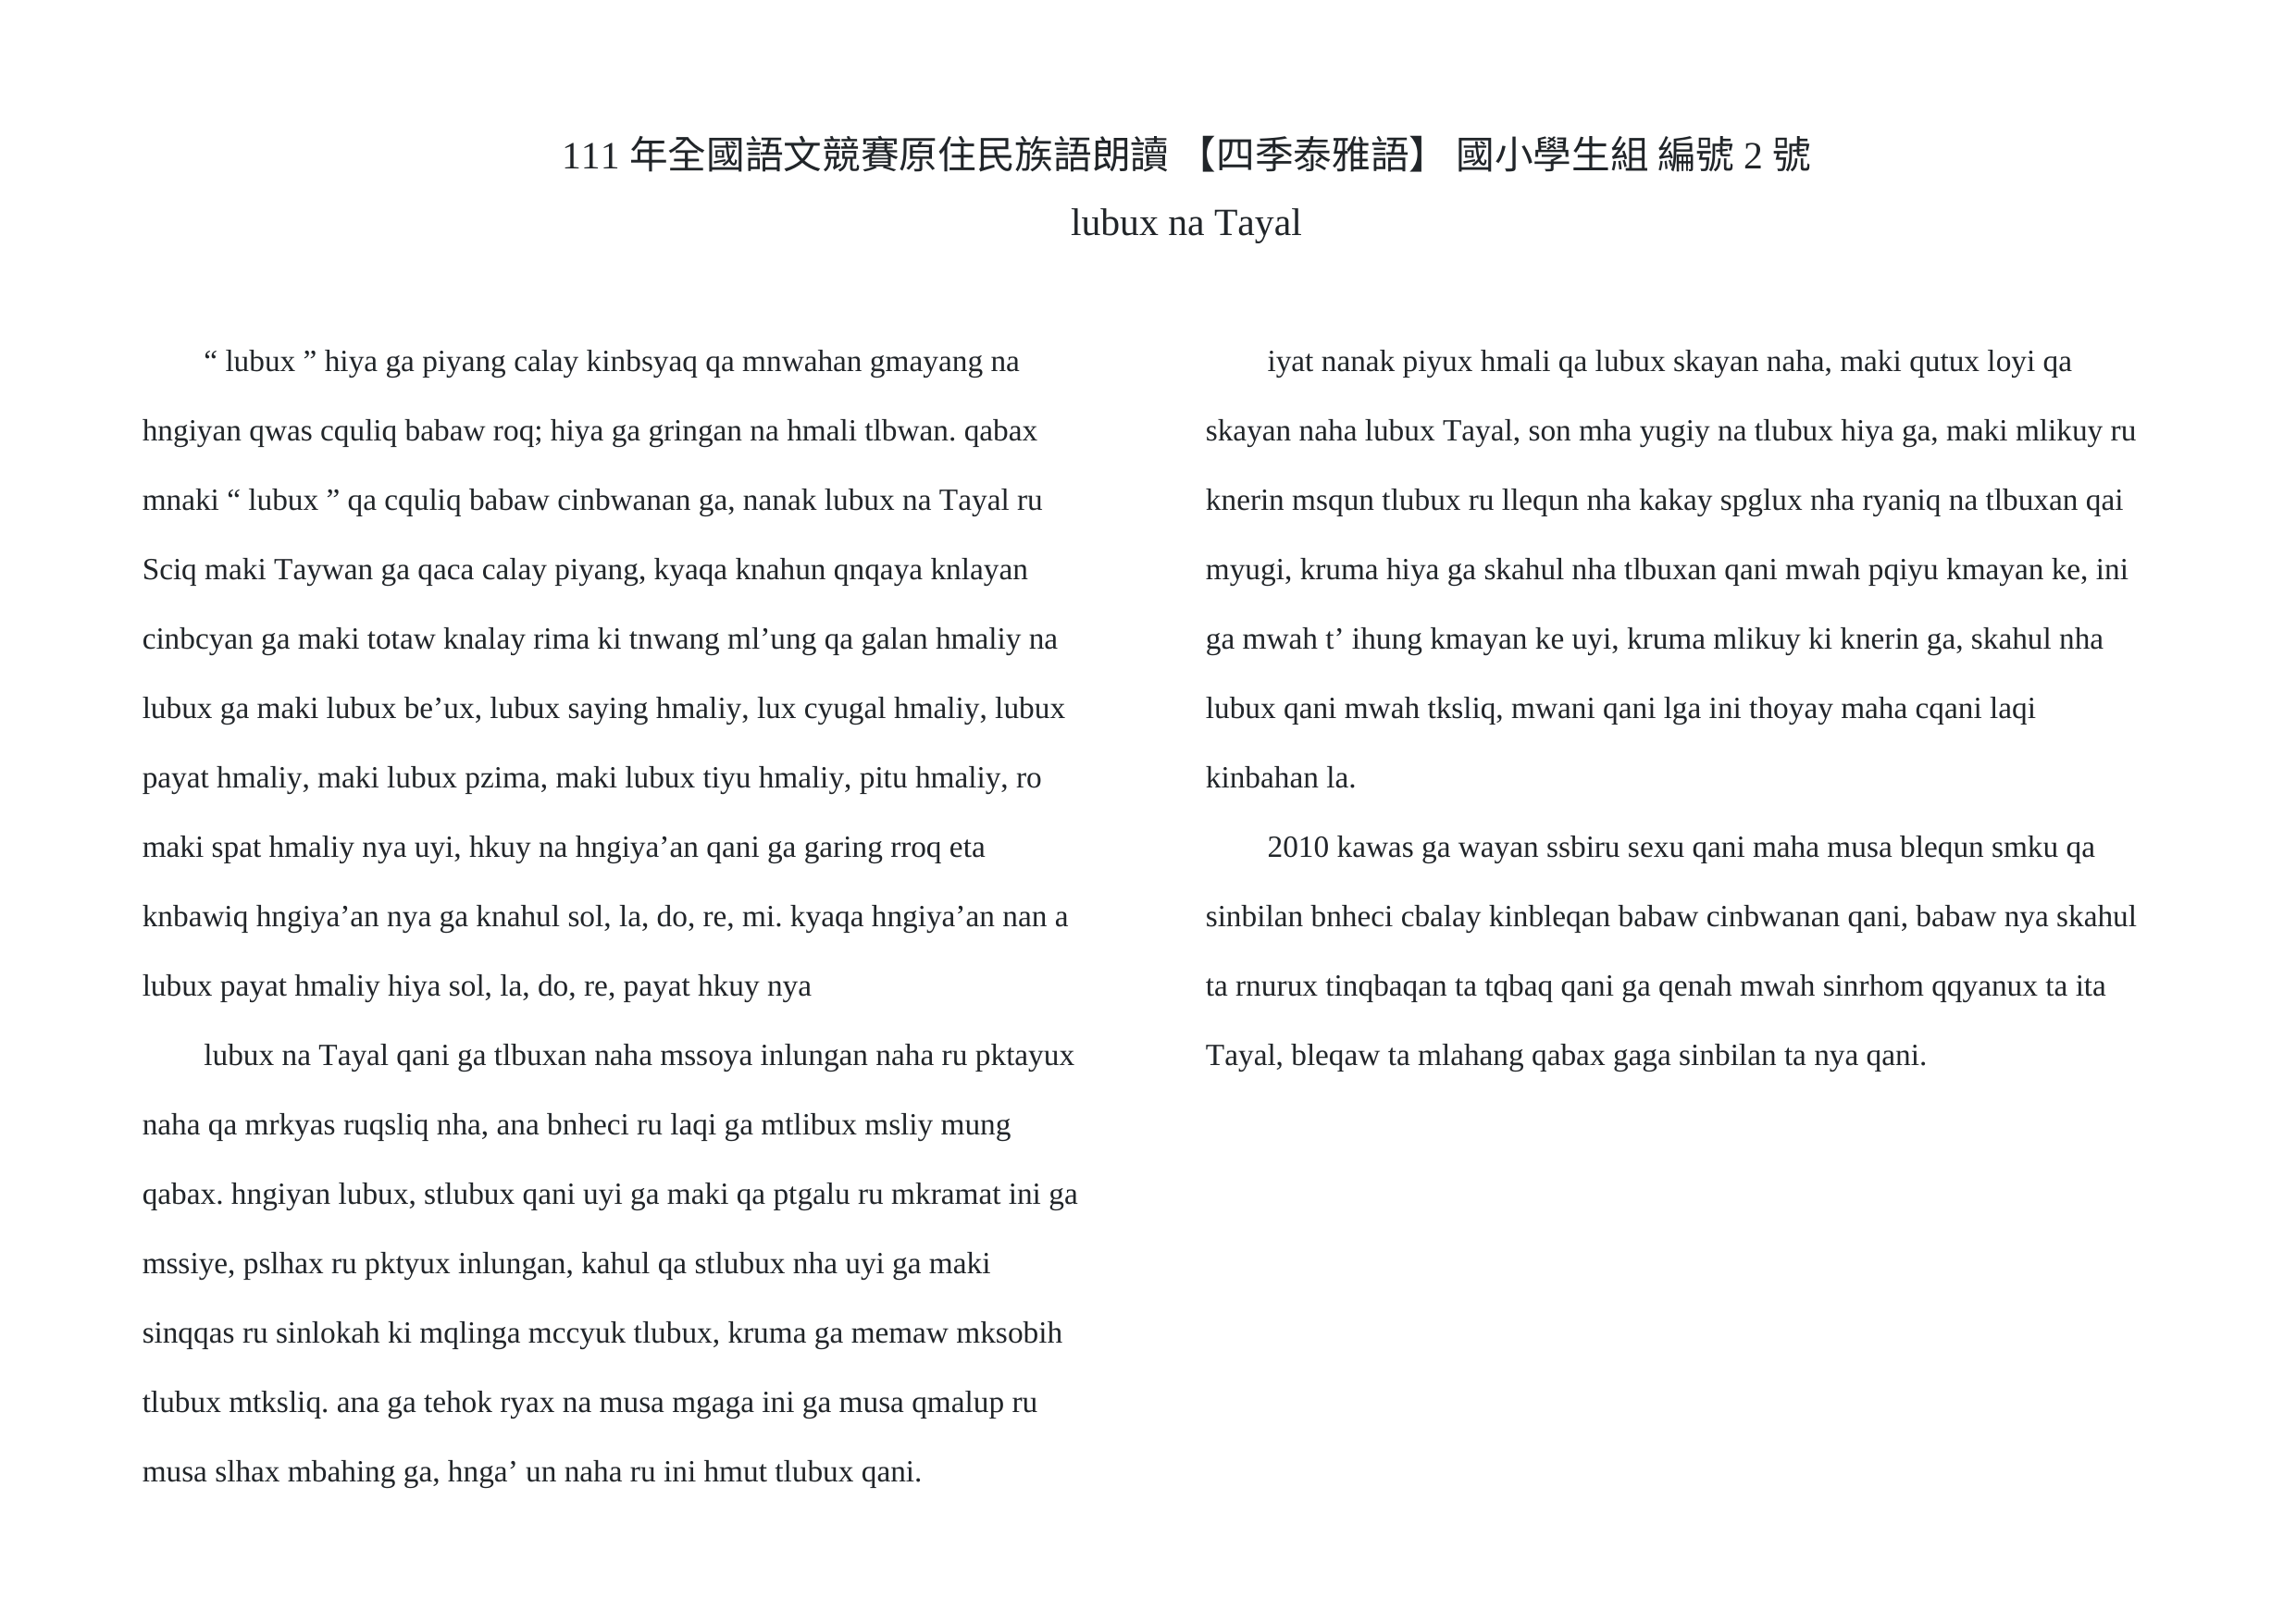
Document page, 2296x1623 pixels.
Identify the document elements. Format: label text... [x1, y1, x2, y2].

text “ lubux ” hiya ga piyang calay kinbsyaq qa mnwahan gmayang na hngiyan qwas cquliq babaw roq; hiya ga gringan na hmali tlbwan. qabax mnaki “ lubux ” qa cquliq babaw cinbwanan ga, nanak lubux na Tayal ru Sciq maki Taywan ga qaca calay piyang, kyaqa knahun qnqaya knlayan cinbcyan ga maki totaw knalay rima ki tnwang ml’ung qa galan hmaliy na lubux ga maki lubux be’ux, lubux saying hmaliy, lux cyugal hmaliy, lubux payat hmaliy, maki lubux pzima, maki lubux tiyu hmaliy, pitu hmaliy, ro maki spat hmaliy nya uyi, hkuy na hngiya’an qani ga garing rroq eta knbawiq hngiya’an nya ga knahul sol, la, do, re, mi. kyaqa hngiya’an nan a lubux payat hmaliy hiya sol, la, do, re, payat hkuy nya [142, 326, 1090, 1020]
text iyat nanak piyux hmali qa lubux skayan naha, maki qutux loyi qa skayan naha lubux Tayal, son mha yugiy na tlubux hiya ga, maki mlikuy ru knerin msqun tlubux ru llequn nha kakay spglux nha ryaniq na tlbuxan qai myugi, kruma hiya ga skahul nha tlbuxan qani mwah pqiyu kmayan ke, ini ga mwah t’ ihung kmayan ke uyi, kruma mlikuy ki knerin ga, skahul nha lubux qani mwah tksliq, mwani qani lga ini thoyay maha cqani laqi kinbahan la. [1206, 326, 2153, 812]
text lubux na Tayal [142, 187, 2153, 256]
text 111 年全國語文競賽原住民族語朗讀 【四季泰雅語】 國小學生組 編號 2 號 [142, 118, 2153, 187]
text lubux na Tayal qani ga tlbuxan naha mssoya inlungan naha ru pktayux naha qa mrkyas ruqsliq nha, ana bnheci ru laqi ga mtlibux msliy mung qabax. hngiyan lubux, stlubux qani uyi ga maki qa ptgalu ru mkramat ini ga mssiye, pslhax ru pktyux inlungan, kahul qa stlubux nha uyi ga maki sinqqas ru sinlokah ki mqlinga mccyuk tlubux, kruma ga memaw mksobih tlubux mtksliq. ana ga tehok ryax na musa mgaga ini ga musa qmalup ru musa slhax mbahing ga, hnga’ un naha ru ini hmut tlubux qani. [142, 1020, 1090, 1505]
text 2010 kawas ga wayan ssbiru sexu qani maha musa blequn smku qa sinbilan bnheci cbalay kinbleqan babaw cinbwanan qani, babaw nya skahul ta rnurux tinqbaqan ta tqbaq qani ga qenah mwah sinrhom qqyanux ta ita Tayal, bleqaw ta mlahang qabax gaga sinbilan ta nya qani. [1206, 812, 2153, 1089]
